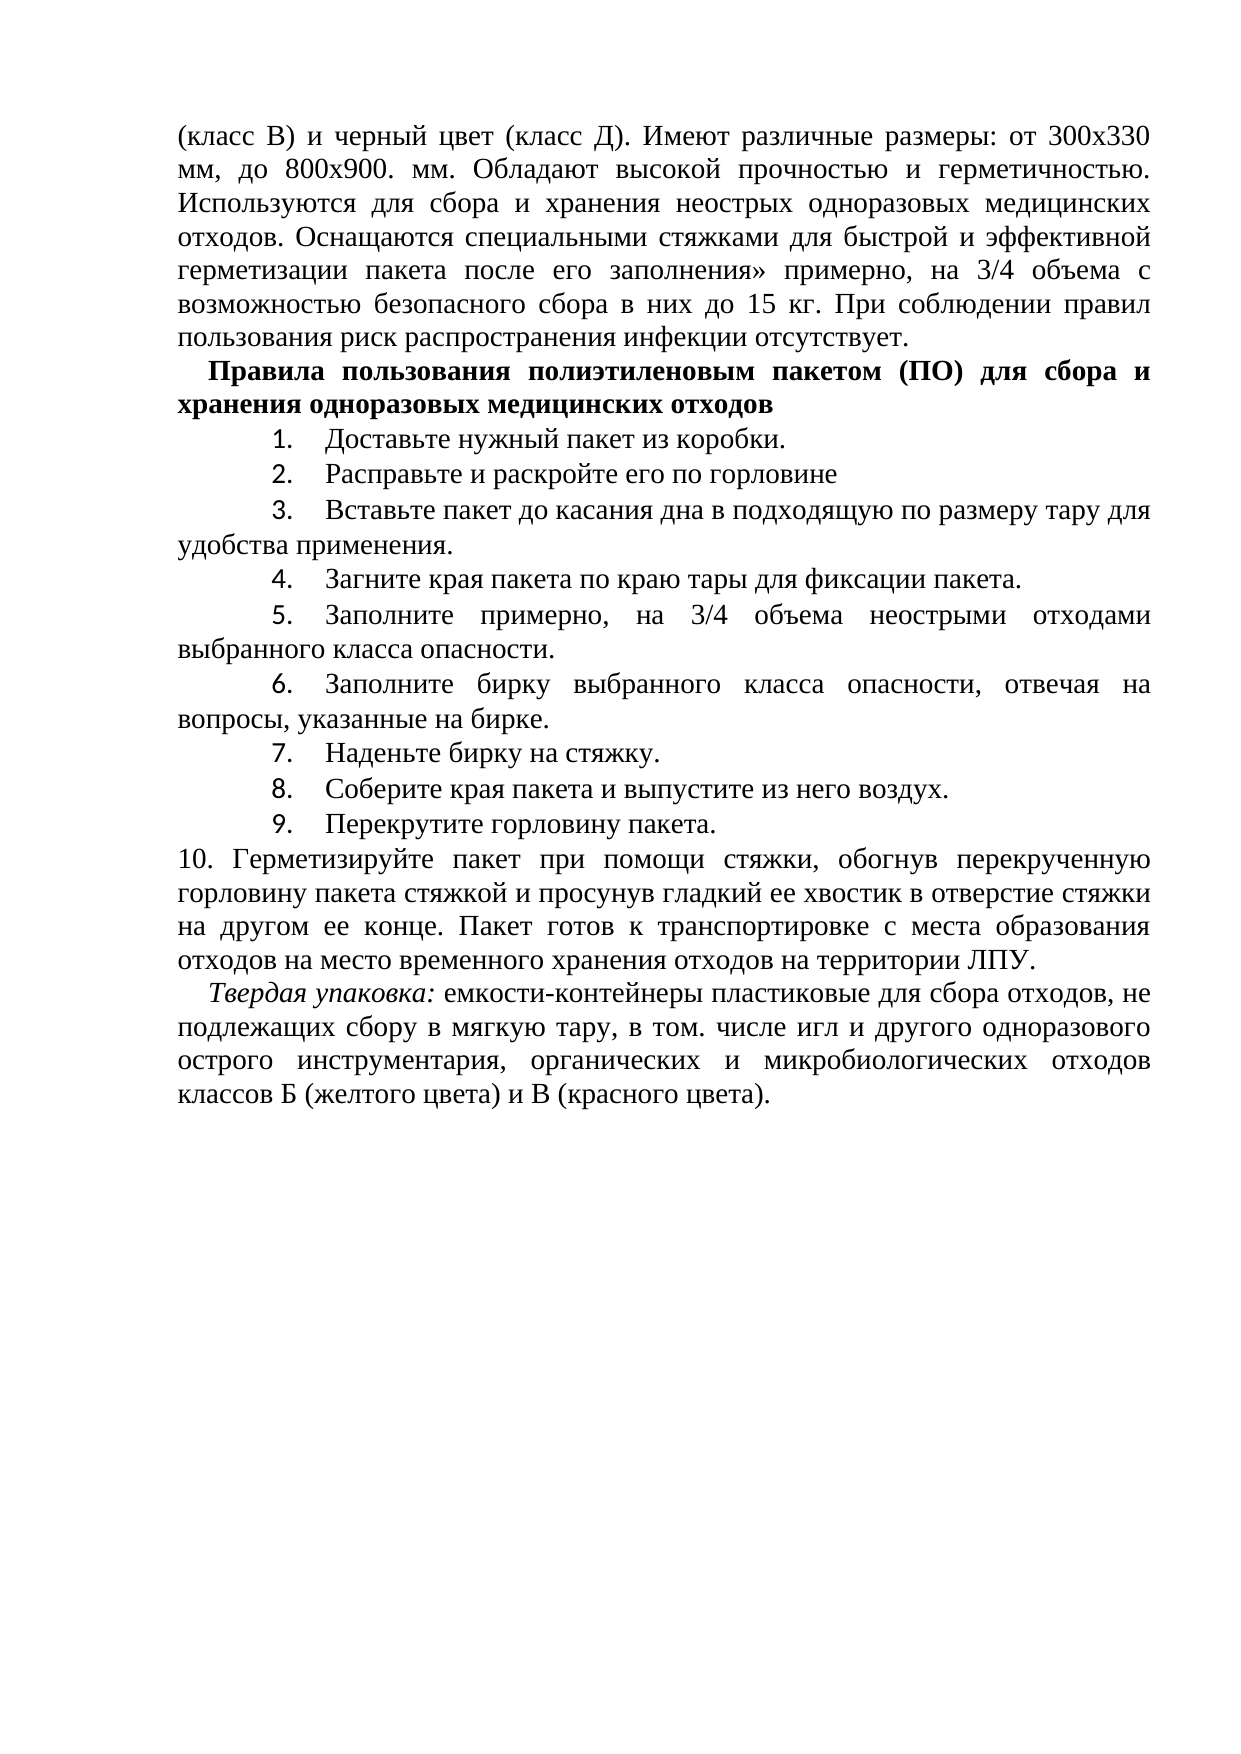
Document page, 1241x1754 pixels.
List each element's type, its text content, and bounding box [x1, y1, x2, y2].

text 10. Герметизируйте пакет при помощи стяжки, обогнув перекрученную горловину пакета стяжкой и просунув гладкий ее хвостик в отверстие стяжки на другом ее конце. Пакет готов к транспортировке с места образования отходов на место временного хранения отходов на территории ЛПУ. [177, 841, 1152, 975]
list Загните края пакета по краю тары для фиксации пакета. [177, 560, 1152, 596]
list Заполните бирку выбранного класса опасности, отвечая на вопросы, указанные на бирке. [177, 665, 1152, 734]
text Правила пользования полиэтиленовым пакетом (ПО) для сбора и хранения одноразовых медицинских отходов [177, 353, 1152, 420]
text Твердая упаковка: емкости-контейнеры пластиковые для сбора отходов, не подлежащих сбору в мягкую тару, в том. числе игл и другого одноразового острого инструментария, органических и микробиологических отходов классов Б (желтого цвета) и В (красного цвета). [177, 975, 1152, 1109]
list Доставьте нужный пакет из коробки. [177, 420, 1152, 456]
list Вставьте пакет до касания дна в подходящую по размеру тару для удобства применения. [177, 491, 1152, 560]
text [177, 118, 1152, 353]
list Расправьте и раскройте его по горловине [177, 456, 1152, 491]
list Соберите края пакета и выпустите из него воздух. [177, 770, 1152, 806]
list Наденьте бирку на стяжку. [177, 734, 1152, 770]
list Перекрутите горловину пакета. [177, 806, 1152, 841]
list Заполните примерно, на 3/4 объема неострыми отходами выбранного класса опасности. [177, 596, 1152, 665]
